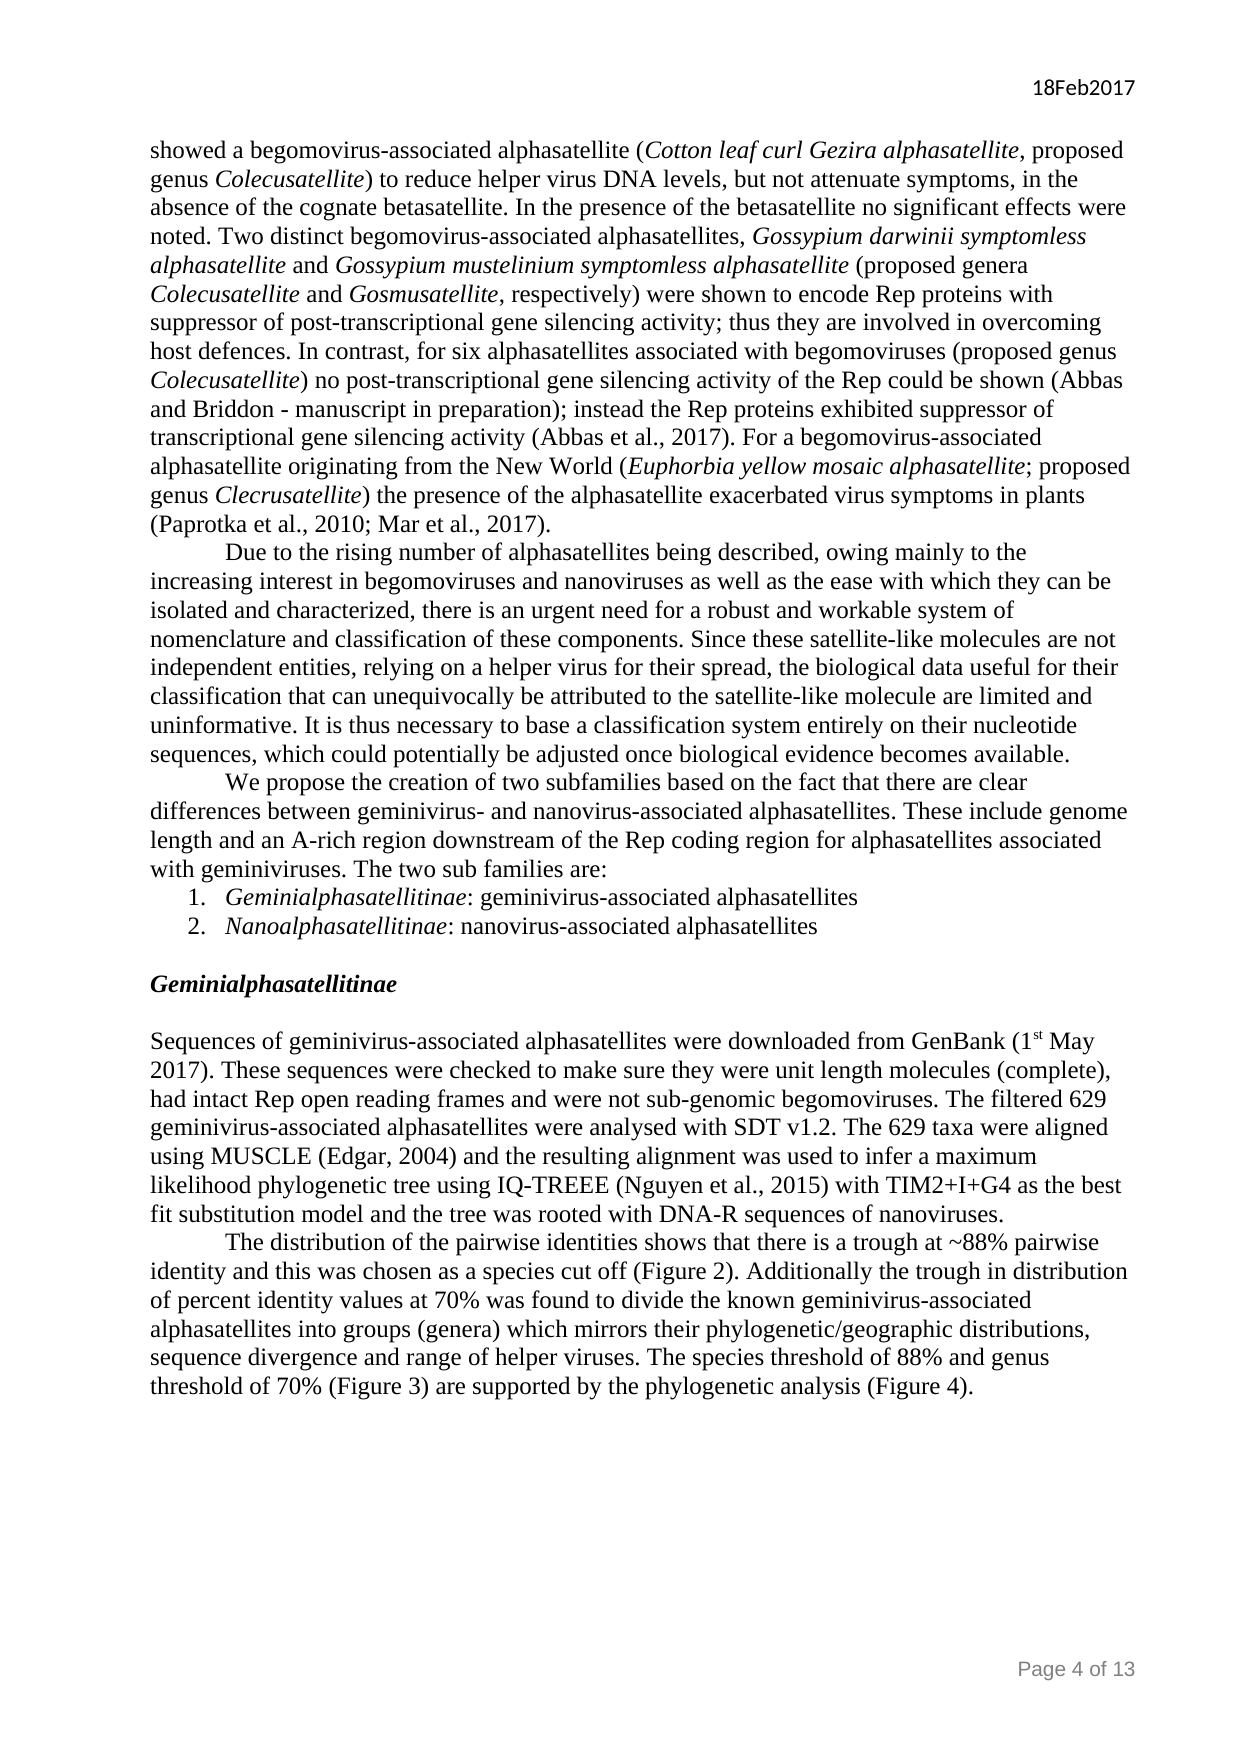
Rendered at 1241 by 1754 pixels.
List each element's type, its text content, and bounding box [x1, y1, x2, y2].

text Sequences of geminivirus-associated alphasatellites were downloaded from GenBank (1st May 2017). These sequences were checked to make sure they were unit length molecules (complete), had intact Rep open reading frames and were not sub-genomic begomoviruses. The filtered 629 geminivirus-associated alphasatellites were analysed with SDT v1.2. The 629 taxa were aligned using MUSCLE (Edgar, 2004) and the resulting alignment was used to infer a maximum likelihood phylogenetic tree using IQ-TREEE (Nguyen et al., 2015) with TIM2+I+G4 as the best fit substitution model and the tree was rooted with DNA-R sequences of nanoviruses. [150, 1026, 1135, 1227]
text We propose the creation of two subfamilies based on the fact that there are clear differences between geminivirus- and nanovirus-associated alphasatellites. These include genome length and an A-rich region downstream of the Rep coding region for alphasatellites associated with geminiviruses. The two sub families are: [150, 767, 1135, 882]
text Geminialphasatellitinae [150, 969, 1135, 997]
text The distribution of the pairwise identities shows that there is a trough at ~88% pairwise identity and this was chosen as a species cut off (Figure 2). Additionally the trough in distribution of percent identity values at 70% was found to divide the known geminivirus-associated alphasatellites into groups (genera) which mirrors their phylogenetic/geographic distributions, sequence divergence and range of helper viruses. The species threshold of 88% and genus threshold of 70% (Figure 3) are supported by the phylogenetic analysis (Figure 4). [150, 1227, 1135, 1400]
list Geminialphasatellitinae: geminivirus-associated alphasatellites [187, 882, 1135, 911]
list Nanoalphasatellitinae: nanovirus-associated alphasatellites [187, 911, 1135, 940]
text Due to the rising number of alphasatellites being described, owing mainly to the increasing interest in begomoviruses and nanoviruses as well as the ease with which they can be isolated and characterized, there is an urgent need for a robust and workable system of nomenclature and classification of these components. Since these satellite-like molecules are not independent entities, relying on a helper virus for their spread, the biological data useful for their classification that can unequivocally be attributed to the satellite-like molecule are limited and uninformative. It is thus necessary to base a classification system entirely on their nucleotide sequences, which could potentially be adjusted once biological evidence becomes available. [150, 537, 1135, 767]
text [150, 135, 1135, 537]
